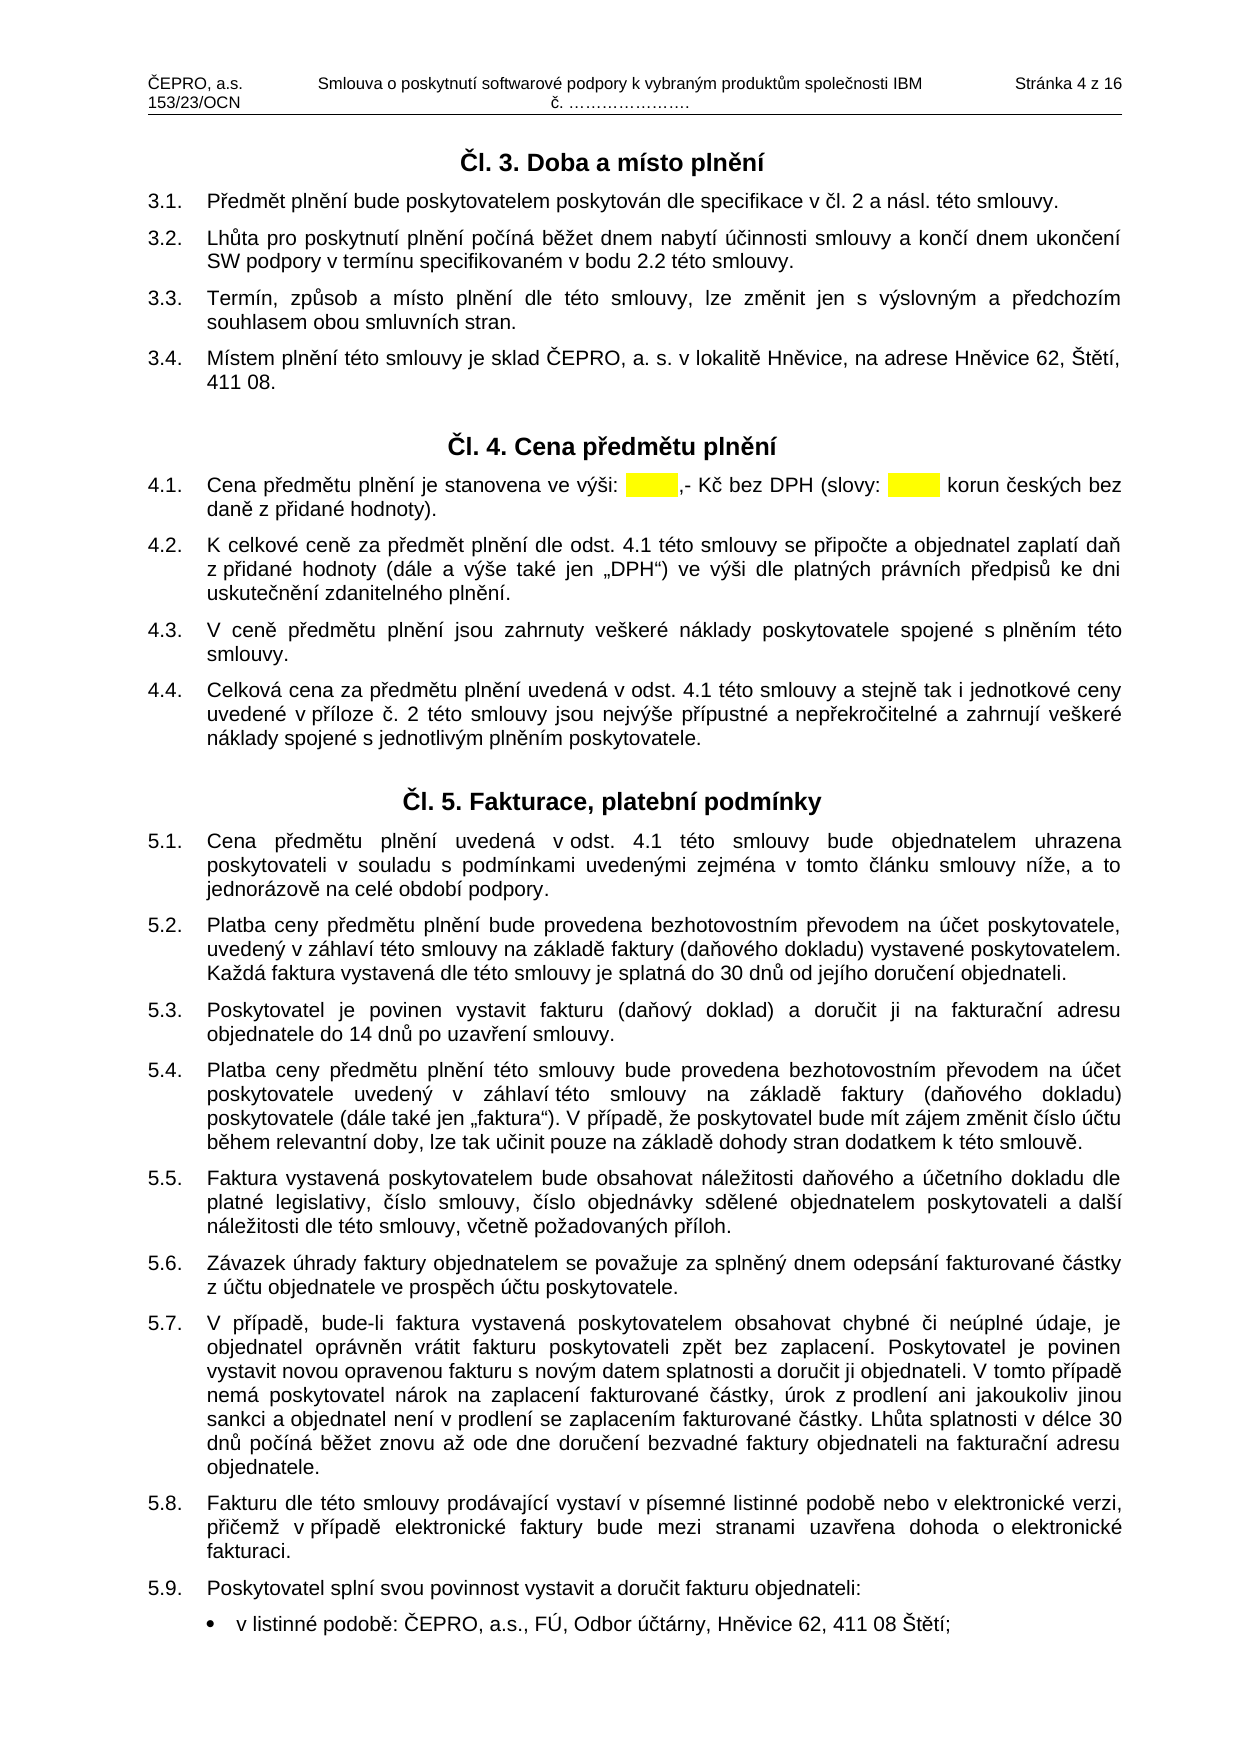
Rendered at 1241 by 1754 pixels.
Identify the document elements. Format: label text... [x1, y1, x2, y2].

text Lhůta pro poskytnutí plnění počíná běžet dnem nabytí účinnosti smlouvy a končí dnem ukončení SW podpory v termínu specifikovaném v bodu 2.2 této smlouvy. [148, 225, 1122, 273]
text V ceně předmětu plnění jsou zahrnuty veškeré náklady poskytovatele spojené s plněním této smlouvy. [148, 618, 1122, 666]
text Místem plnění této smlouvy je sklad ČEPRO, a. s. v lokalitě Hněvice, na adrese Hněvice 62, Štětí, 411 08. [148, 346, 1122, 394]
list V případě, bude-li faktura vystavená poskytovatelem obsahovat chybné či neúplné údaje, je objednatel oprávněn vrátit fakturu poskytovateli zpět bez zaplacení. Poskytovatel je povinen vystavit novou opravenou fakturu s novým datem splatnosti a doručit ji objednateli. V tomto případě nemá poskytovatel nárok na zaplacení fakturované částky, úrok z prodlení ani jakoukoliv jinou sankci a objednatel není v prodlení se zaplacením fakturované částky. Lhůta splatnosti v délce 30 dnů počíná běžet znovu až ode dne doručení bezvadné faktury objednateli na fakturační adresu objednatele. [148, 1311, 1122, 1479]
text Předmět plnění bude poskytovatelem poskytován dle specifikace v čl. 2 a násl. této smlouvy. [148, 189, 1122, 213]
list Platba ceny předmětu plnění této smlouvy bude provedena bezhotovostním převodem na účet poskytovatele uvedený v záhlaví této smlouvy na základě faktury (daňového dokladu) poskytovatele (dále také jen „faktura“). V případě, že poskytovatel bude mít zájem změnit číslo účtu během relevantní doby, lze tak učinit pouze na základě dohody stran dodatkem k této smlouvě. [148, 1058, 1122, 1154]
list Cena předmětu plnění uvedená v odst. 4.1 této smlouvy bude objednatelem uhrazena poskytovateli v souladu s podmínkami uvedenými zejména v tomto článku smlouvy níže, a to jednorázově na celé období podpory. [148, 829, 1122, 901]
text Doba a místo plnění [102, 148, 1122, 176]
list Poskytovatel splní svou povinnost vystavit a doručit fakturu objednateli: [148, 1576, 1122, 1599]
list Závazek úhrady faktury objednatelem se považuje za splněný dnem odepsání fakturované částky z účtu objednatele ve prospěch účtu poskytovatele. [148, 1251, 1122, 1298]
text K celkové ceně za předmět plnění dle odst. 4.1 této smlouvy se připočte a objednatel zaplatí daň z přidané hodnoty (dále a výše také jen „DPH“) ve výši dle platných právních předpisů ke dni uskutečnění zdanitelného plnění. [148, 533, 1122, 605]
list Poskytovatel je povinen vystavit fakturu (daňový doklad) a doručit ji na fakturační adresu objednatele do 14 dnů po uzavření smlouvy. [148, 997, 1122, 1045]
list Platba ceny předmětu plnění bude provedena bezhotovostním převodem na účet poskytovatele, uvedený v záhlaví této smlouvy na základě faktury (daňového dokladu) vystavené poskytovatelem. Každá faktura vystavená dle této smlouvy je splatná do 30 dnů od jejího doručení objednateli. [148, 913, 1122, 985]
text Cena předmětu plnění je stanovena ve výši: ,- Kč bez DPH (slovy: korun českých bez daně z přidané hodnoty). [148, 473, 1122, 521]
list Cena předmětu plnění [102, 432, 1122, 460]
text Termín, způsob a místo plnění dle této smlouvy, lze změnit jen s výslovným a předchozím souhlasem obou smluvních stran. [148, 286, 1122, 334]
list Fakturu dle této smlouvy prodávající vystaví v písemné listinné podobě nebo v elektronické verzi, přičemž v případě elektronické faktury bude mezi stranami uzavřena dohoda o elektronické fakturaci. [148, 1491, 1122, 1563]
list Faktura vystavená poskytovatelem bude obsahovat náležitosti daňového a účetního dokladu dle platné legislativy, číslo smlouvy, číslo objednávky sdělené objednatelem poskytovateli a další náležitosti dle této smlouvy, včetně požadovaných příloh. [148, 1166, 1122, 1238]
text Celková cena za předmětu plnění uvedená v odst. 4.1 této smlouvy a stejně tak i jednotkové ceny uvedené v příloze č. 2 této smlouvy jsou nejvýše přípustné a nepřekročitelné a zahrnují veškeré náklady spojené s jednotlivým plněním poskytovatele. [148, 678, 1122, 750]
list Fakturace, platební podmínky [102, 787, 1122, 816]
list v listinné podobě: ČEPRO, a.s., FÚ, Odbor účtárny, Hněvice 62, 411 08 Štětí; [207, 1612, 1122, 1636]
